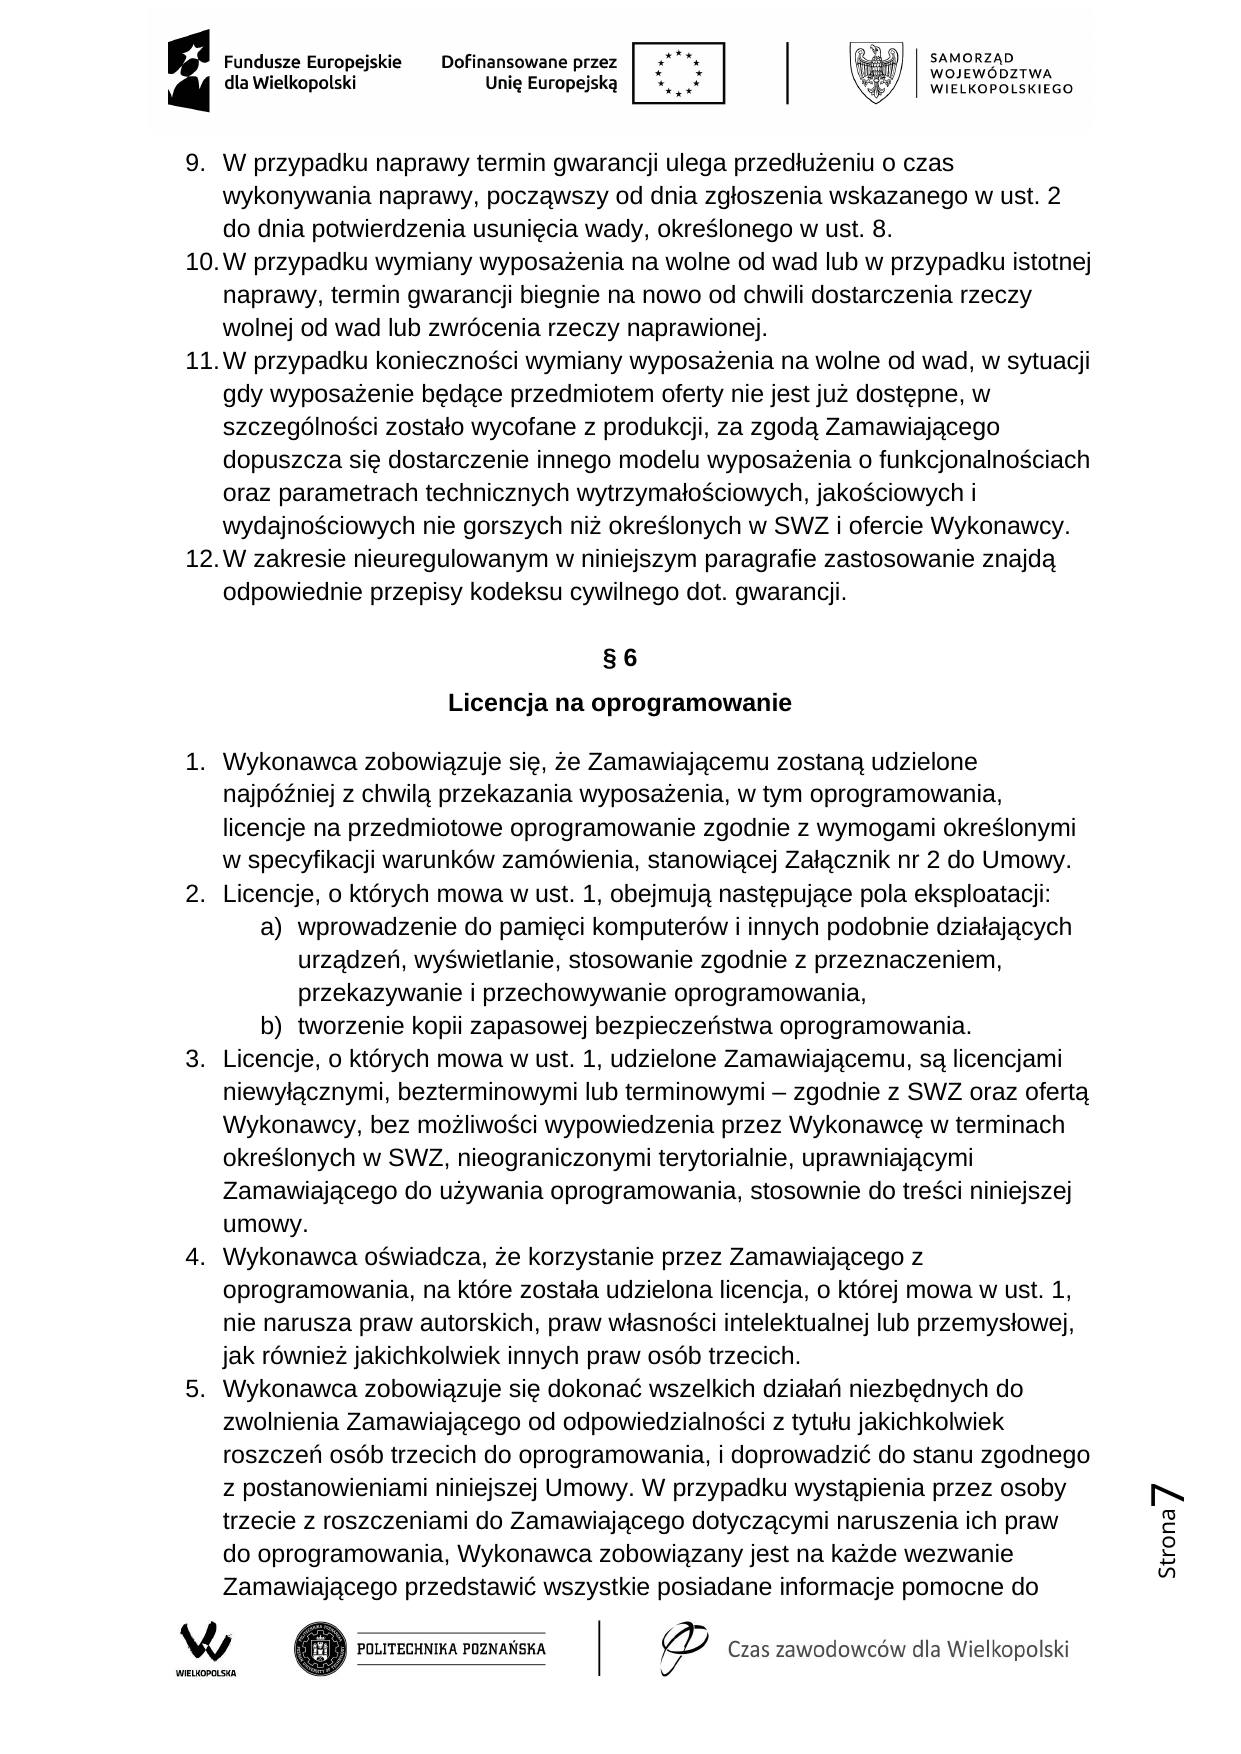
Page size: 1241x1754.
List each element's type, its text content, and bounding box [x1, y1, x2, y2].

list tworzenie kopii zapasowej bezpieczeństwa oprogramowania. [260, 1011, 1093, 1039]
list Wykonawca oświadcza, że korzystanie przez Zamawiającego z oprogramowania, na które została udzielona licencja, o której mowa w ust. 1, nie narusza praw autorskich, praw własności intelektualnej lub przemysłowej, jak również jakichkolwiek innych praw osób trzecich. [185, 1242, 1093, 1369]
list W przypadku naprawy termin gwarancji ulega przedłużeniu o czas wykonywania naprawy, począwszy od dnia zgłoszenia wskazanego w ust. 2 do dnia potwierdzenia usunięcia wady, określonego w ust. 8. [185, 148, 1093, 242]
list wprowadzenie do pamięci komputerów i innych podobnie działających urządzeń, wyświetlanie, stosowanie zgodnie z przeznaczeniem, przekazywanie i przechowywanie oprogramowania, [260, 912, 1093, 1006]
subtitle Licencja na oprogramowanie [148, 688, 1093, 717]
list W przypadku konieczności wymiany wyposażenia na wolne od wad, w sytuacji gdy wyposażenie będące przedmiotem oferty nie jest już dostępne, w szczególności zostało wycofane z produkcji, za zgodą Zamawiającego dopuszcza się dostarczenie innego modelu wyposażenia o funkcjonalnościach oraz parametrach technicznych wytrzymałościowych, jakościowych i wydajnościowych nie gorszych niż określonych w SWZ i ofercie Wykonawcy. [185, 346, 1093, 539]
list Licencje, o których mowa w ust. 1, udzielone Zamawiającemu, są licencjami niewyłącznymi, bezterminowymi lub terminowymi – zgodnie z SWZ oraz ofertą Wykonawcy, bez możliwości wypowiedzenia przez Wykonawcę w terminach określonych w SWZ, nieograniczonymi terytorialnie, uprawniającymi Zamawiającego do używania oprogramowania, stosownie do treści niniejszej umowy. [185, 1044, 1093, 1237]
list Licencje, o których mowa w ust. 1, obejmują następujące pola eksploatacji: [185, 878, 1093, 907]
list Wykonawca zobowiązuje się, że Zamawiającemu zostaną udzielone najpóźniej z chwilą przekazania wyposażenia, w tym oprogramowania, licencje na przedmiotowe oprogramowanie zgodnie z wymogami określonymi w specyfikacji warunków zamówienia, stanowiącej Załącznik nr 2 do Umowy. [185, 746, 1093, 874]
list § 6 [148, 643, 1093, 672]
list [185, 1374, 1093, 1601]
picture [147, 1620, 1093, 1677]
picture [147, 8, 1093, 133]
list W przypadku wymiany wyposażenia na wolne od wad lub w przypadku istotnej naprawy, termin gwarancji biegnie na nowo od chwili dostarczenia rzeczy wolnej od wad lub zwrócenia rzeczy naprawionej. [185, 247, 1093, 341]
list W zakresie nieuregulowanym w niniejszym paragrafie zastosowanie znajdą odpowiednie przepisy kodeksu cywilnego dot. gwarancji. [185, 544, 1093, 606]
